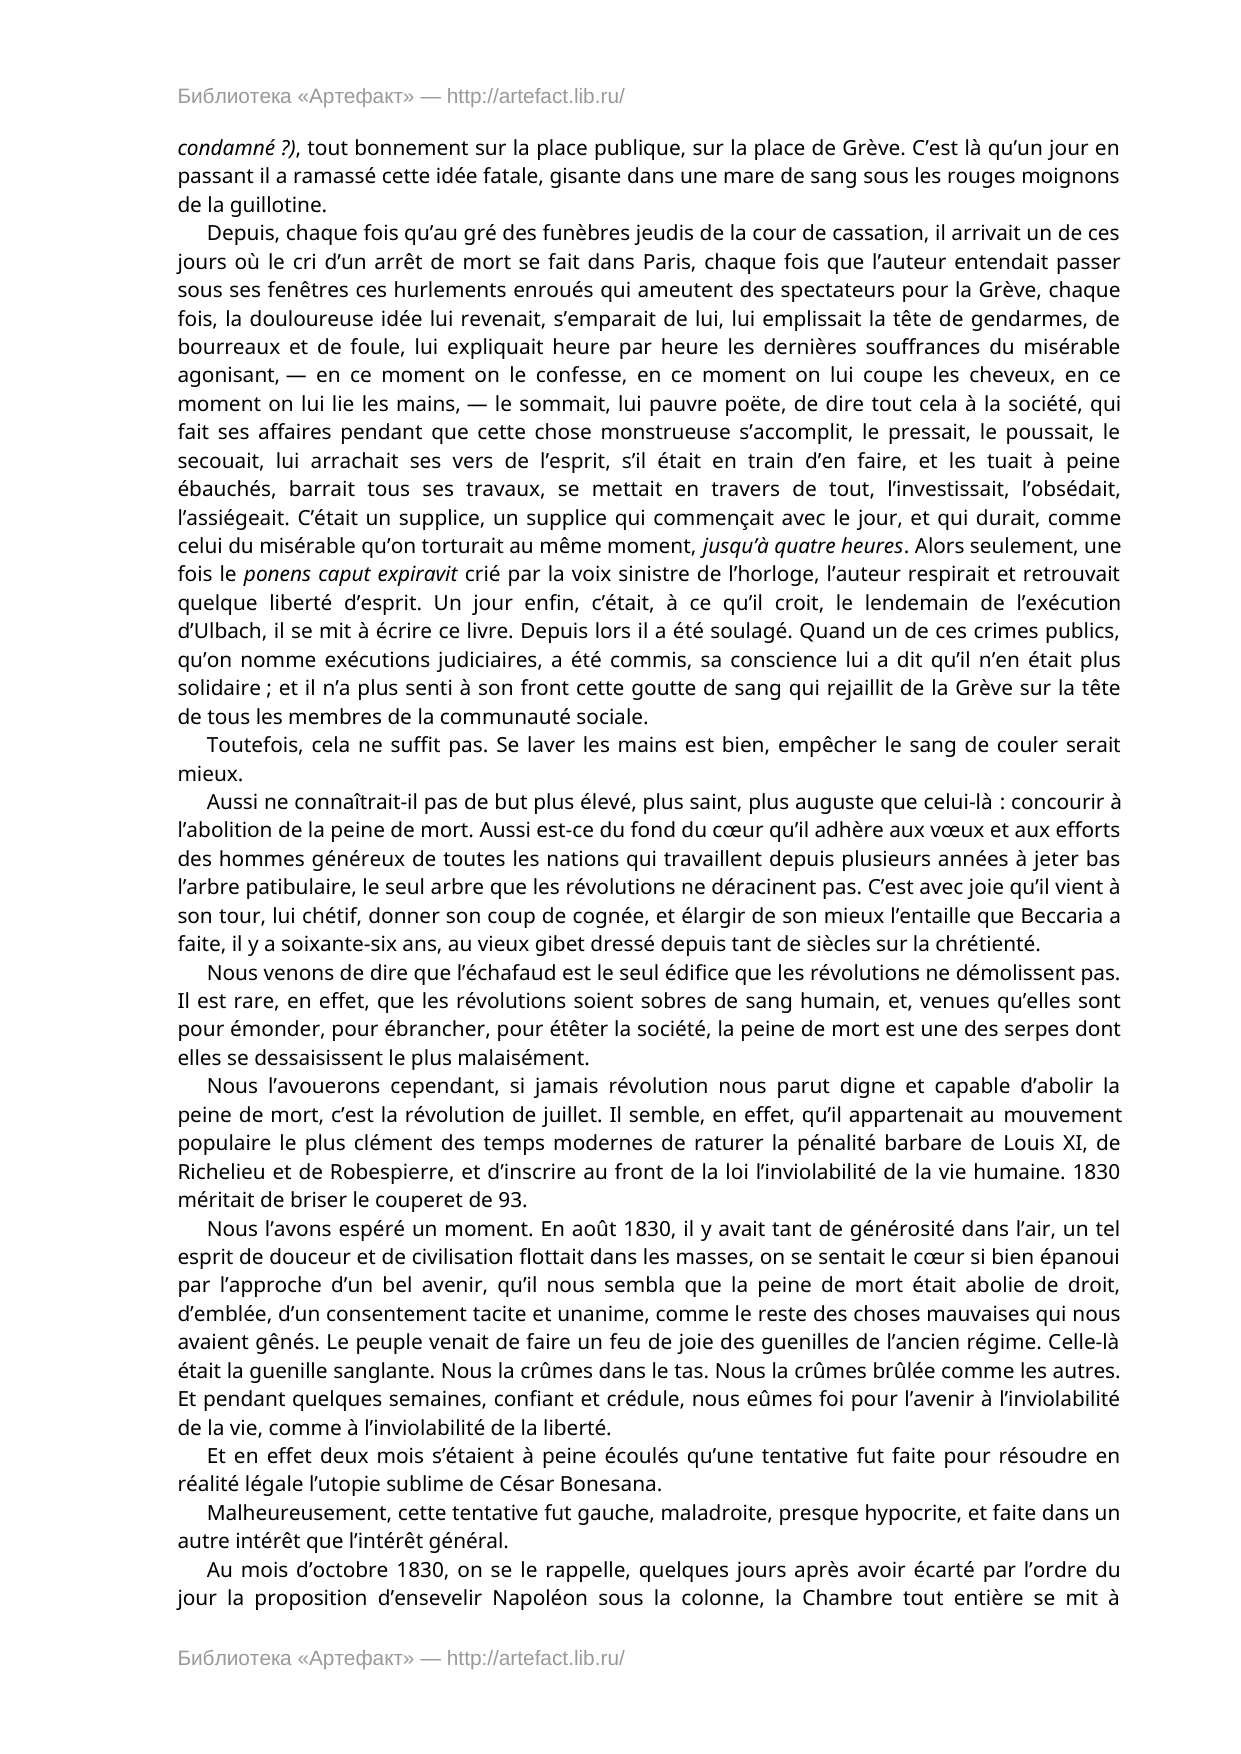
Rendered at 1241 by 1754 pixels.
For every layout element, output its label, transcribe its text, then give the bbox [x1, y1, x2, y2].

text Nous l’avouerons cependant, si jamais révolution nous parut digne et capable d’abolir la peine de mort, c’est la révolution de juillet. Il semble, en effet, qu’il appartenait au mouvement populaire le plus clément des temps modernes de raturer la pénalité barbare de Louis XI, de Richelieu et de Robespierre, et d’inscrire au front de la loi l’inviolabilité de la vie humaine. 1830 méritait de briser le couperet de 93. [177, 1071, 1122, 1214]
text Malheureusement, cette tentative fut gauche, maladroite, presque hypocrite, et faite dans un autre intérêt que l’intérêt général. [177, 1498, 1122, 1555]
text Toutefois, cela ne suffit pas. Se laver les mains est bien, empêcher le sang de couler serait mieux. [177, 730, 1122, 787]
text Nous l’avons espéré un moment. En août 1830, il y avait tant de générosité dans l’air, un tel esprit de douceur et de civilisation flottait dans les masses, on se sentait le cœur si bien épanoui par l’approche d’un bel avenir, qu’il nous sembla que la peine de mort était abolie de droit, d’emblée, d’un consentement tacite et unanime, comme le reste des choses mauvaises qui nous avaient gênés. Le peuple venait de faire un feu de joie des guenilles de l’ancien régime. Celle-là était la guenille sanglante. Nous la crûmes dans le tas. Nous la crûmes brûlée comme les autres. Et pendant quelques semaines, confiant et crédule, nous eûmes foi pour l’avenir à l’inviolabilité de la vie, comme à l’inviolabilité de la liberté. [177, 1214, 1122, 1441]
text Depuis, chaque fois qu’au gré des funèbres jeudis de la cour de cassation, il arrivait un de ces jours où le cri d’un arrêt de mort se fait dans Paris, chaque fois que l’auteur entendait passer sous ses fenêtres ces hurlements enroués qui ameutent des spectateurs pour la Grève, chaque fois, la douloureuse idée lui revenait, s’emparait de lui, lui emplissait la tête de gendarmes, de bourreaux et de foule, lui expliquait heure par heure les dernières souffrances du misérable agonisant, — en ce moment on le confesse, en ce moment on lui coupe les cheveux, en ce moment on lui lie les mains, — le sommait, lui pauvre poëte, de dire tout cela à la société, qui fait ses affaires pendant que cette chose monstrueuse s’accomplit, le pressait, le poussait, le secouait, lui arrachait ses vers de l’esprit, s’il était en train d’en faire, et les tuait à peine ébauchés, barrait tous ses travaux, se mettait en travers de tout, l’investissait, l’obsédait, l’assiégeait. C’était un supplice, un supplice qui commençait avec le jour, et qui durait, comme celui du misérable qu’on torturait au même moment, jusqu’à quatre heures. Alors seulement, une fois le ponens caput expiravit crié par la voix sinistre de l’horloge, l’auteur respirait et retrouvait quelque liberté d’esprit. Un jour enfin, c’était, à ce qu’il croit, le lendemain de l’exécution d’Ulbach, il se mit à écrire ce livre. Depuis lors il a été soulagé. Quand un de ces crimes publics, qu’on nomme exécutions judiciaires, a été commis, sa conscience lui a dit qu’il n’en était plus solidaire ; et il n’a plus senti à son front cette goutte de sang qui rejaillit de la Grève sur la tête de tous les membres de la communauté sociale. [177, 218, 1122, 730]
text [177, 133, 1122, 218]
text Aussi ne connaîtrait-il pas de but plus élevé, plus saint, plus auguste que celui-là : concourir à l’abolition de la peine de mort. Aussi est-ce du fond du cœur qu’il adhère aux vœux et aux efforts des hommes généreux de toutes les nations qui travaillent depuis plusieurs années à jeter bas l’arbre patibulaire, le seul arbre que les révolutions ne déracinent pas. C’est avec joie qu’il vient à son tour, lui chétif, donner son coup de cognée, et élargir de son mieux l’entaille que Beccaria a faite, il y a soixante-six ans, au vieux gibet dressé depuis tant de siècles sur la chrétienté. [177, 787, 1122, 958]
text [177, 1555, 1122, 1612]
text Nous venons de dire que l’échafaud est le seul édifice que les révolutions ne démolissent pas. Il est rare, en effet, que les révolutions soient sobres de sang humain, et, venues qu’elles sont pour émonder, pour ébrancher, pour étêter la société, la peine de mort est une des serpes dont elles se dessaisissent le plus malaisément. [177, 958, 1122, 1071]
text Et en effet deux mois s’étaient à peine écoulés qu’une tentative fut faite pour résoudre en réalité légale l’utopie sublime de César Bonesana. [177, 1441, 1122, 1498]
